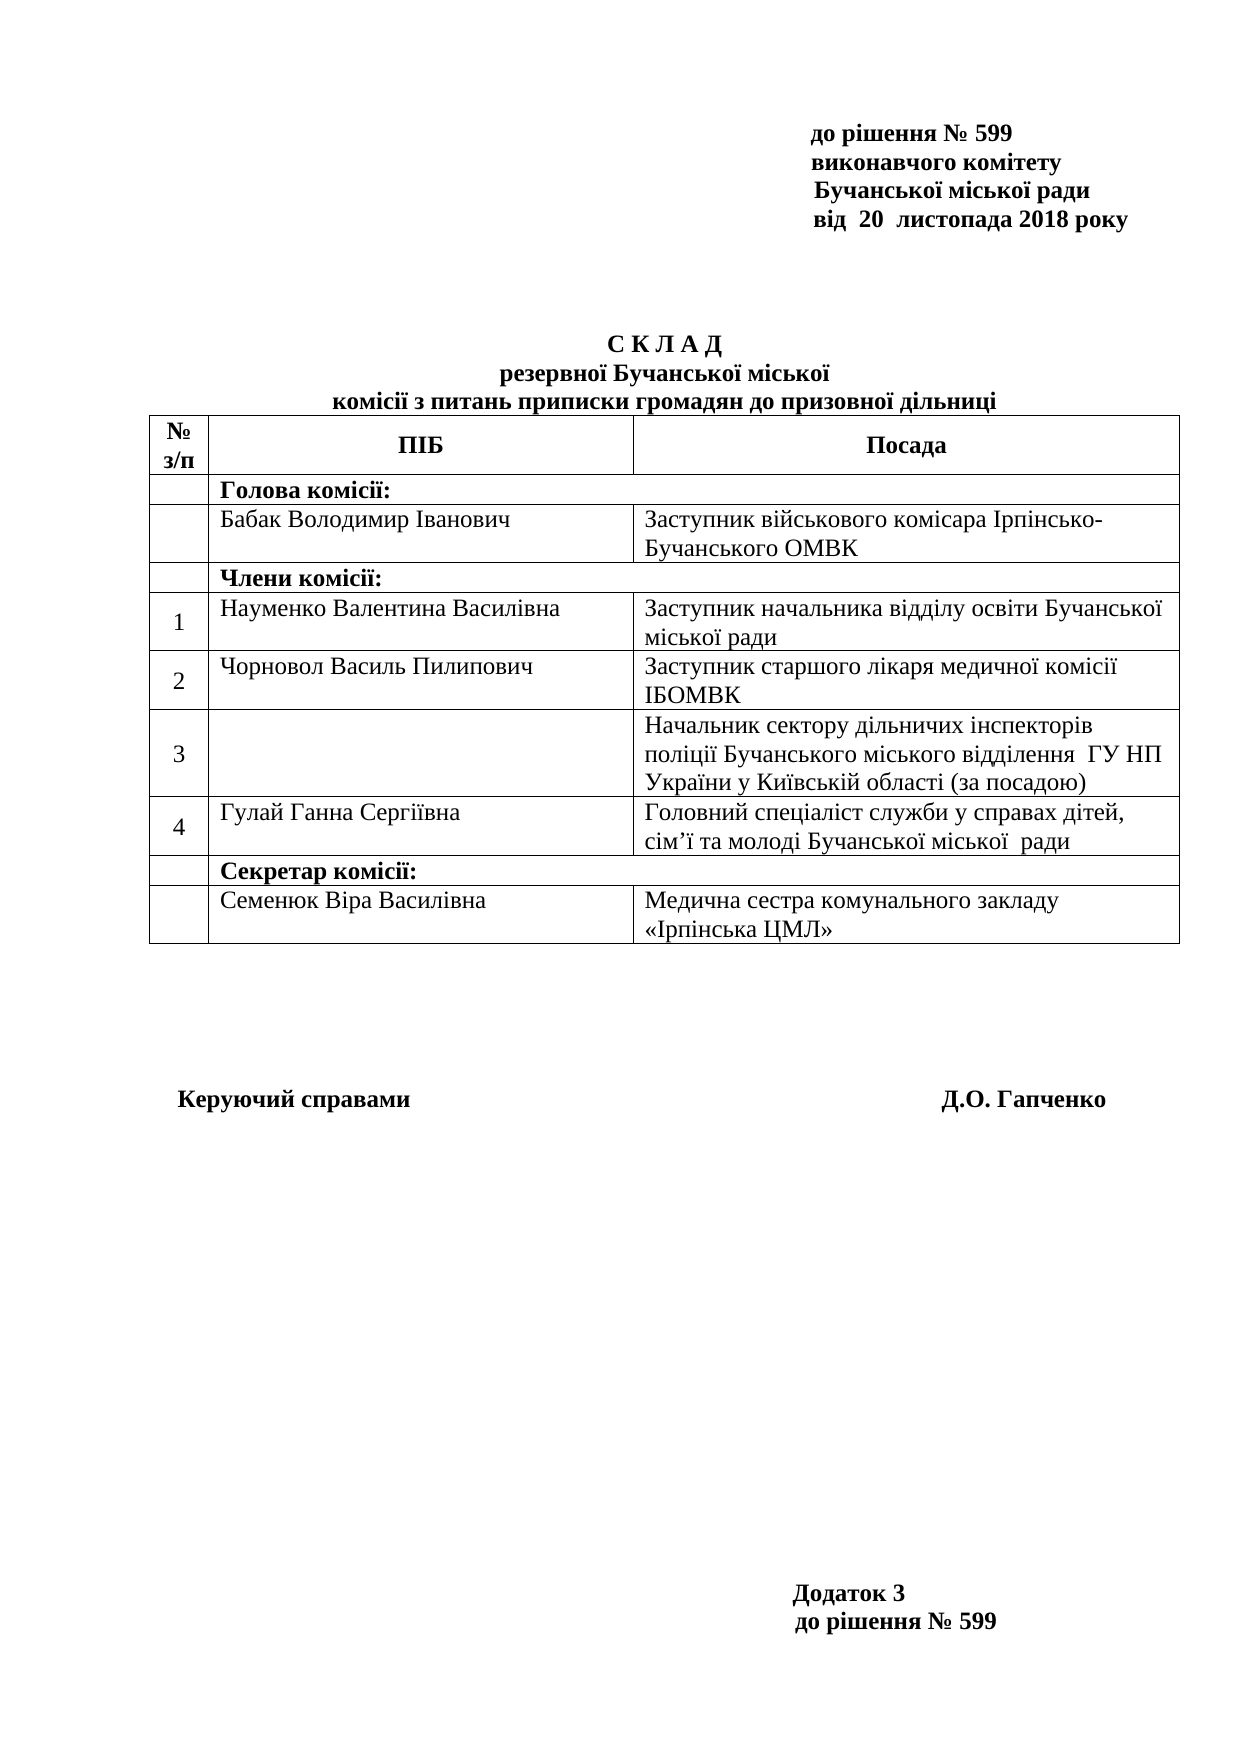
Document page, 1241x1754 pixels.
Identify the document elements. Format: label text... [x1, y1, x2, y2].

table_cell Члени комісії: [209, 563, 1179, 592]
table_cell Заступник військового комісара Ірпінсько-Бучанського ОМВК [634, 505, 1179, 562]
table_cell Медична сестра комунального закладу «Ірпінська ЦМЛ» [634, 886, 1179, 943]
table_cell Начальник сектору дільничих інспекторів поліції Бучанського міського відділення ГУ НП України у Київській області (за посадою) [634, 710, 1179, 796]
table_cell Заступник старшого лікаря медичної комісії ІБОМВК [634, 651, 1179, 709]
table_cell [150, 563, 208, 592]
table_cell Науменко Валентина Василівна [209, 593, 633, 650]
text виконавчого комітету [177, 147, 1152, 176]
text до рішення № 599 [177, 1606, 1152, 1635]
table_cell [150, 505, 208, 562]
table_header Посада [634, 416, 1179, 474]
text Додаток 3 [546, 1578, 1152, 1606]
table_cell [150, 886, 208, 943]
table_cell Чорновол Василь Пилипович [209, 651, 633, 709]
text Бучанської міської ради [177, 176, 1152, 204]
table_header ПІБ [209, 416, 633, 474]
text резервної Бучанської міської [177, 358, 1152, 386]
table_cell Заступник начальника відділу освіти Бучанської міської ради [634, 593, 1179, 650]
table_cell [209, 710, 633, 796]
table_cell 2 [150, 651, 208, 709]
text комісії з питань приписки громадян до призовної дільниці [177, 386, 1152, 415]
table_cell Головний спеціаліст служби у справах дітей, сім’ї та молоді Бучанської міської ради [634, 797, 1179, 855]
table_cell [150, 856, 208, 884]
table_cell Бабак Володимир Іванович [209, 505, 633, 562]
table_header № з/п [150, 416, 208, 474]
text від 20 листопада 2018 року [177, 204, 1152, 233]
table_cell Секретар комісії: [209, 856, 1179, 884]
table_cell 1 [150, 593, 208, 650]
table_cell 4 [150, 797, 208, 855]
text Керуючий справами Д.О. Гапченко [177, 1084, 1152, 1113]
table_cell [150, 475, 208, 503]
table_cell 3 [150, 710, 208, 796]
table_cell Гулай Ганна Сергіївна [209, 797, 633, 855]
text до рішення № 599 [177, 118, 1152, 147]
table_cell Семенюк Віра Василівна [209, 886, 633, 943]
text С К Л А Д [177, 329, 1152, 358]
table_cell Голова комісії: [209, 475, 1179, 503]
